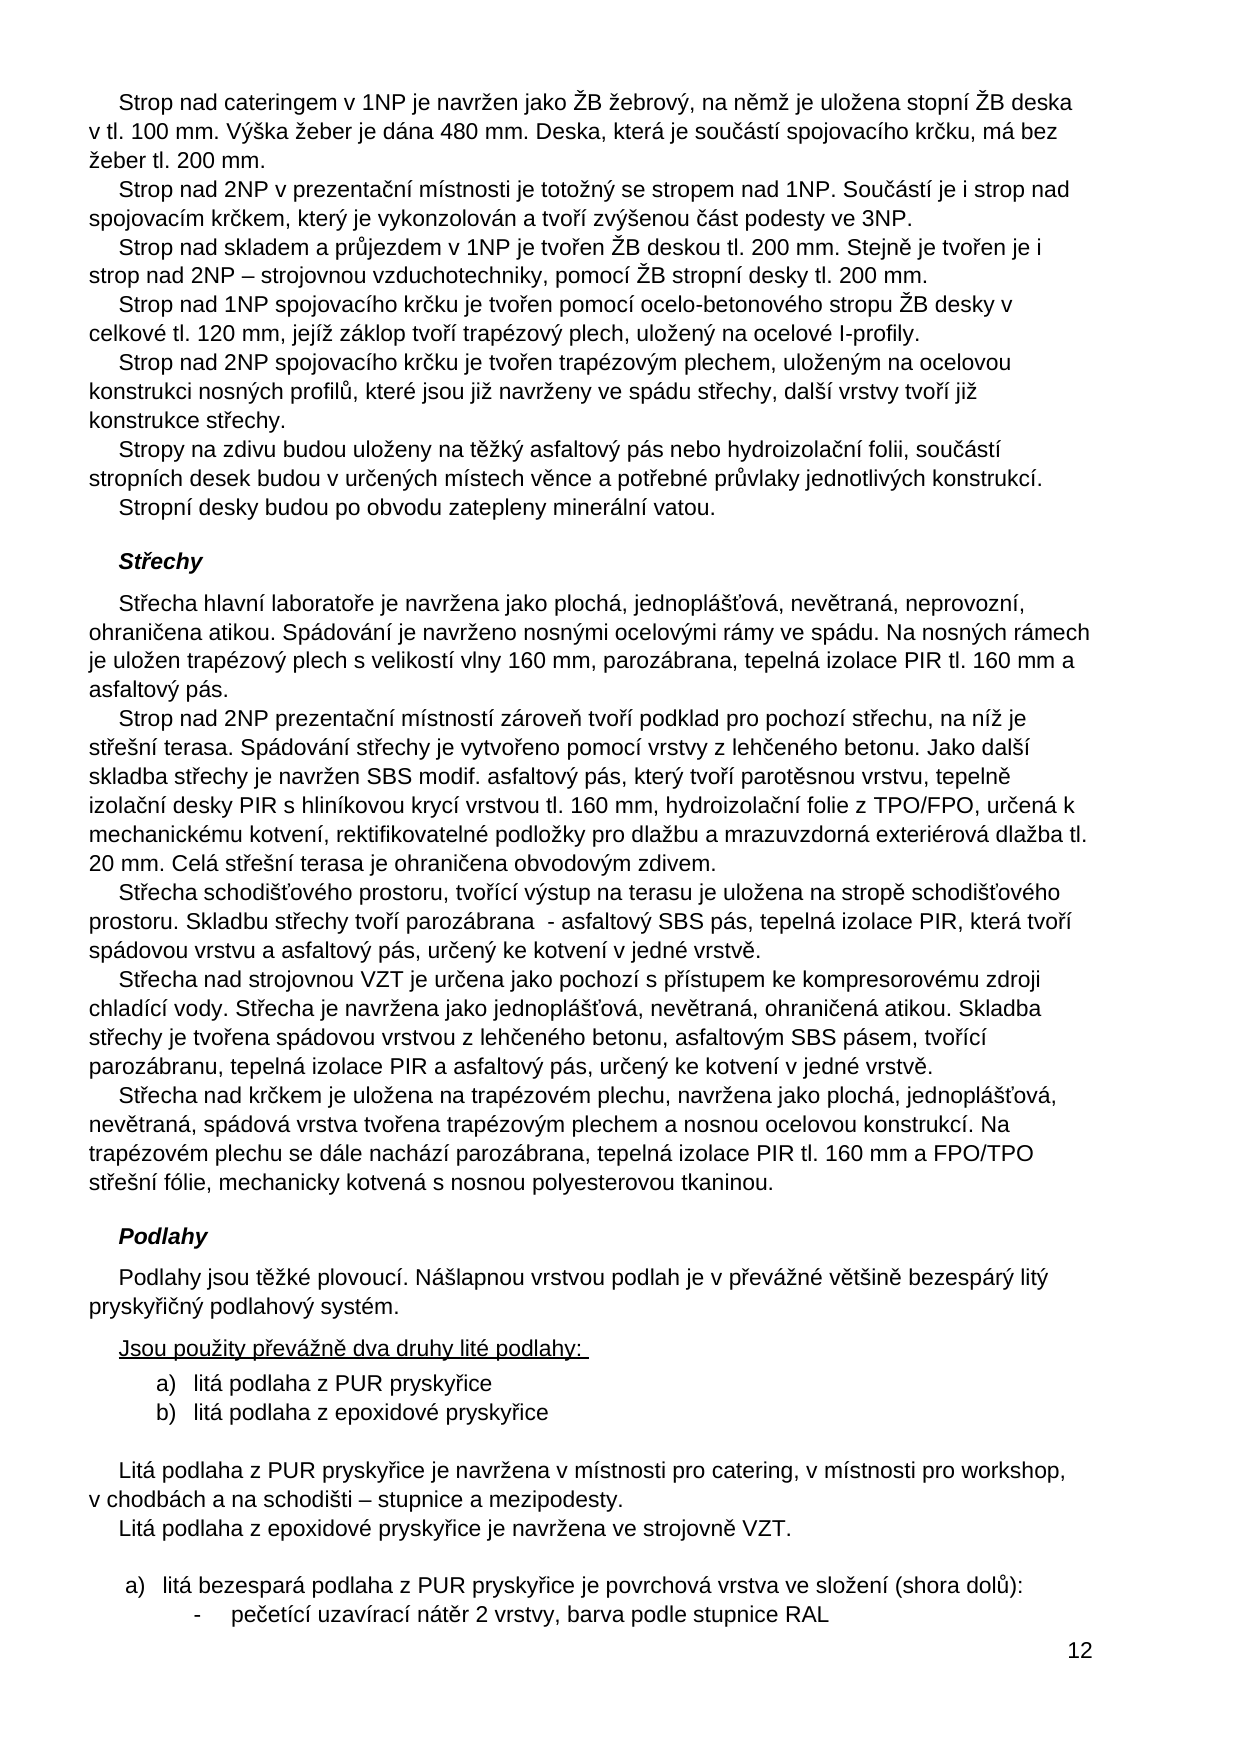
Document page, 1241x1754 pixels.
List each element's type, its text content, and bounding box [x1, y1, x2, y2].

list pečetící uzavírací nátěr 2 vrstvy, barva podle stupnice RAL [193, 1601, 1092, 1628]
text Strop nad skladem a průjezdem v 1NP je tvořen ŽB deskou tl. 200 mm. Stejně je tvořen je i strop nad 2NP – strojovnou vzduchotechniky, pomocí ŽB stropní desky tl. 200 mm. [89, 233, 1092, 289]
text Střecha schodišťového prostoru, tvořící výstup na terasu je uložena na stropě schodišťového prostoru. Skladbu střechy tvoří parozábrana - asfaltový SBS pás, tepelná izolace PIR, která tvoří spádovou vrstvu a asfaltový pás, určený ke kotvení v jedné vrstvě. [89, 879, 1092, 963]
text Strop nad 2NP spojovacího krčku je tvořen trapézovým plechem, uloženým na ocelovou konstrukci nosných profilů, které jsou již navrženy ve spádu střechy, další vrstvy tvoří již konstrukce střechy. [89, 349, 1092, 433]
list litá bezespará podlaha z PUR pryskyřice je povrchová vrstva ve složení (shora dolů): [125, 1572, 1092, 1599]
text Střecha nad strojovnou VZT je určena jako pochozí s přístupem ke kompresorovému zdroji chladící vody. Střecha je navržena jako jednoplášťová, nevětraná, ohraničená atikou. Skladba střechy je tvořena spádovou vrstvou z lehčeného betonu, asfaltovým SBS pásem, tvořící parozábranu, tepelná izolace PIR a asfaltový pás, určený ke kotvení v jedné vrstvě. [89, 966, 1092, 1079]
text Strop nad 2NP prezentační místností zároveň tvoří podklad pro pochozí střechu, na níž je střešní terasa. Spádování střechy je vytvořeno pomocí vrstvy z lehčeného betonu. Jako další skladba střechy je navržen SBS modif. asfaltový pás, který tvoří parotěsnou vrstvu, tepelně izolační desky PIR s hliníkovou krycí vrstvou tl. 160 mm, hydroizolační folie z TPO/FPO, určená k mechanickému kotvení, rektifikovatelné podložky pro dlažbu a mrazuvzdorná exteriérová dlažba tl. 20 mm. Celá střešní terasa je ohraničena obvodovým zdivem. [89, 705, 1092, 876]
text Střecha nad krčkem je uložena na trapézovém plechu, navržena jako plochá, jednoplášťová, nevětraná, spádová vrstva tvořena trapézovým plechem a nosnou ocelovou konstrukcí. Na trapézovém plechu se dále nachází parozábrana, tepelná izolace PIR tl. 160 mm a FPO/TPO střešní fólie, mechanicky kotvená s nosnou polyesterovou tkaninou. [89, 1082, 1092, 1195]
text Stropní desky budou po obvodu zatepleny minerální vatou. [89, 494, 1092, 520]
text Strop nad cateringem v 1NP je navržen jako ŽB žebrový, na němž je uložena stopní ŽB deska v tl. 100 mm. Výška žeber je dána 480 mm. Deska, která je součástí spojovacího krčku, má bez žeber tl. 200 mm. [89, 89, 1092, 173]
subtitle Střechy [118, 548, 1092, 574]
text Střecha hlavní laboratoře je navržena jako plochá, jednoplášťová, nevětraná, neprovozní, ohraničena atikou. Spádování je navrženo nosnými ocelovými rámy ve spádu. Na nosných rámech je uložen trapézový plech s velikostí vlny 160 mm, parozábrana, tepelná izolace PIR tl. 160 mm a asfaltový pás. [89, 589, 1092, 703]
text Podlahy jsou těžké plovoucí. Nášlapnou vrstvou podlah je v převážné většině bezespárý litý pryskyřičný podlahový systém. [89, 1264, 1092, 1319]
text Strop nad 1NP spojovacího krčku je tvořen pomocí ocelo-betonového stropu ŽB desky v celkové tl. 120 mm, jejíž záklop tvoří trapézový plech, uložený na ocelové I-profily. [89, 291, 1092, 347]
text Stropy na zdivu budou uloženy na těžký asfaltový pás nebo hydroizolační folii, součástí stropních desek budou v určených místech věnce a potřebné průvlaky jednotlivých konstrukcí. [89, 436, 1092, 491]
text Jsou použity převážně dva druhy lité podlahy: [89, 1334, 1092, 1361]
text Litá podlaha z PUR pryskyřice je navržena v místnosti pro catering, v místnosti pro workshop, v chodbách a na schodišti – stupnice a mezipodesty. [89, 1457, 1092, 1512]
list litá podlaha z epoxidové pryskyřice [156, 1399, 1092, 1425]
text Strop nad 2NP v prezentační místnosti je totožný se stropem nad 1NP. Součástí je i strop nad spojovacím krčkem, který je vykonzolován a tvoří zvýšenou část podesty ve 3NP. [89, 176, 1092, 231]
list litá podlaha z PUR pryskyřice [156, 1370, 1092, 1396]
subtitle Podlahy [118, 1223, 1092, 1249]
text Litá podlaha z epoxidové pryskyřice je navržena ve strojovně VZT. [89, 1514, 1092, 1541]
